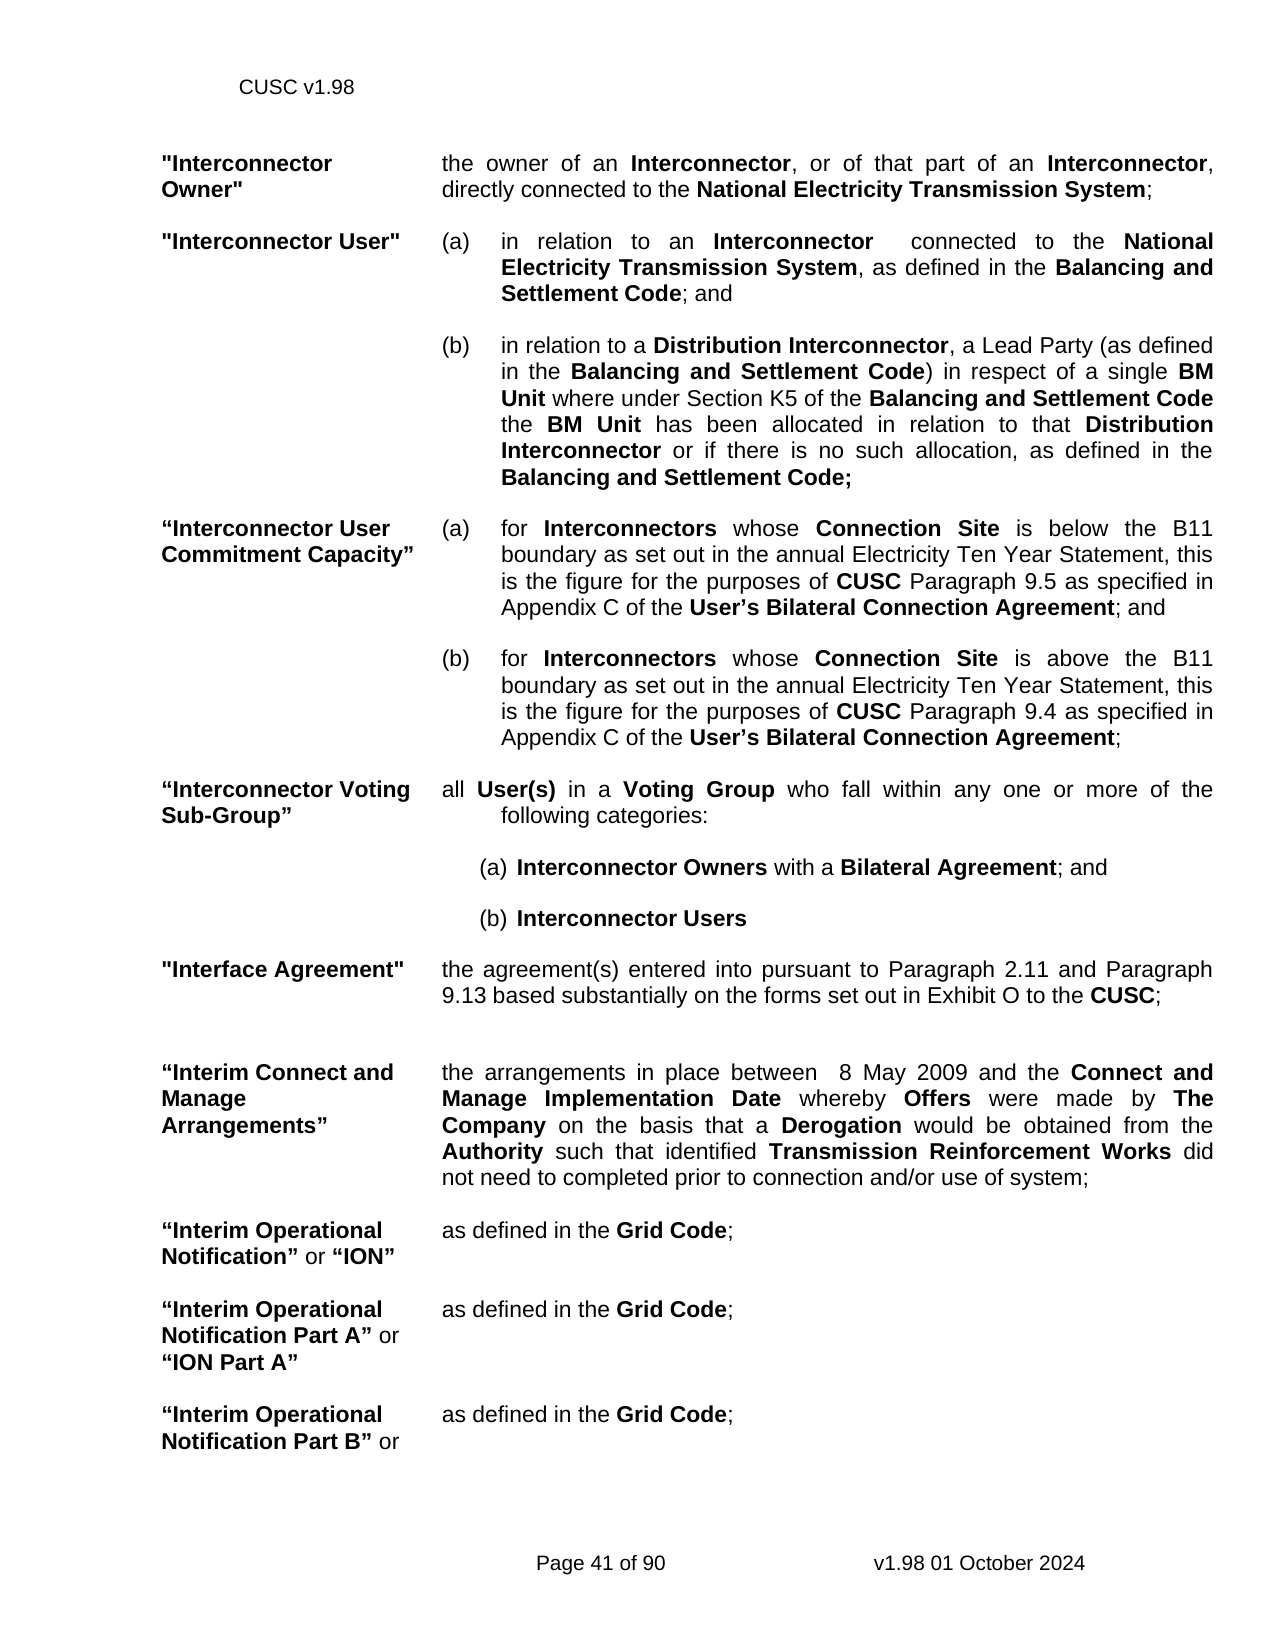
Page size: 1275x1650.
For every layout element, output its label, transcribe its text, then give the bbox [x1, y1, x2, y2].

table_cell “Interconnector Voting Sub-Group” [150, 776, 431, 956]
table_cell as defined in the Grid Code; [431, 1217, 1225, 1296]
table_cell (a) in relation to an Interconnector connected to the National Electricity Transmission System, as defined in the Balancing and Settlement Code; and (b) in relation to a Distribution Interconnector, a Lead Party (as defined in the Balancing and Settlement Code) in respect of a single BM Unit where under Section K5 of the Balancing and Settlement Code the BM Unit has been allocated in relation to that Distribution Interconnector or if there is no such allocation, as defined in the Balancing and Settlement Code; [431, 228, 1225, 515]
table_cell "Interconnector Owner" [150, 150, 431, 228]
table_cell all User(s) in a Voting Group who fall within any one or more of the following categories: Interconnector Owners with a Bilateral Agreement; and Interconnector Users [431, 776, 1225, 956]
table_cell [431, 1375, 1225, 1454]
table_cell as defined in the Grid Code; [431, 1296, 1225, 1375]
table_cell “Interim Connect and Manage Arrangements” [150, 1059, 431, 1217]
table_cell "Interface Agreement" [150, 956, 431, 1059]
table_cell “Interconnector User Commitment Capacity” [150, 515, 431, 776]
table_cell “Interim Operational Notification Part A” or “ION Part A” [150, 1296, 431, 1375]
table_cell “Interim Operational Notification” or “ION” [150, 1217, 431, 1296]
table_cell "Interconnector User" [150, 228, 431, 515]
table_cell (a) for Interconnectors whose Connection Site is below the B11 boundary as set out in the annual Electricity Ten Year Statement, this is the figure for the purposes of CUSC Paragraph 9.5 as specified in Appendix C of the User’s Bilateral Connection Agreement; and (b) for Interconnectors whose Connection Site is above the B11 boundary as set out in the annual Electricity Ten Year Statement, this is the figure for the purposes of CUSC Paragraph 9.4 as specified in Appendix C of the User’s Bilateral Connection Agreement; [431, 515, 1225, 776]
table_cell the arrangements in place between 8 May 2009 and the Connect and Manage Implementation Date whereby Offers were made by The Company on the basis that a Derogation would be obtained from the Authority such that identified Transmission Reinforcement Works did not need to completed prior to connection and/or use of system; [431, 1059, 1225, 1217]
table_cell the agreement(s) entered into pursuant to Paragraph 2.11 and Paragraph 9.13 based substantially on the forms set out in Exhibit O to the CUSC; [431, 956, 1225, 1059]
table_cell the owner of an Interconnector, or of that part of an Interconnector, directly connected to the National Electricity Transmission System; [431, 150, 1225, 228]
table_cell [150, 1375, 431, 1454]
